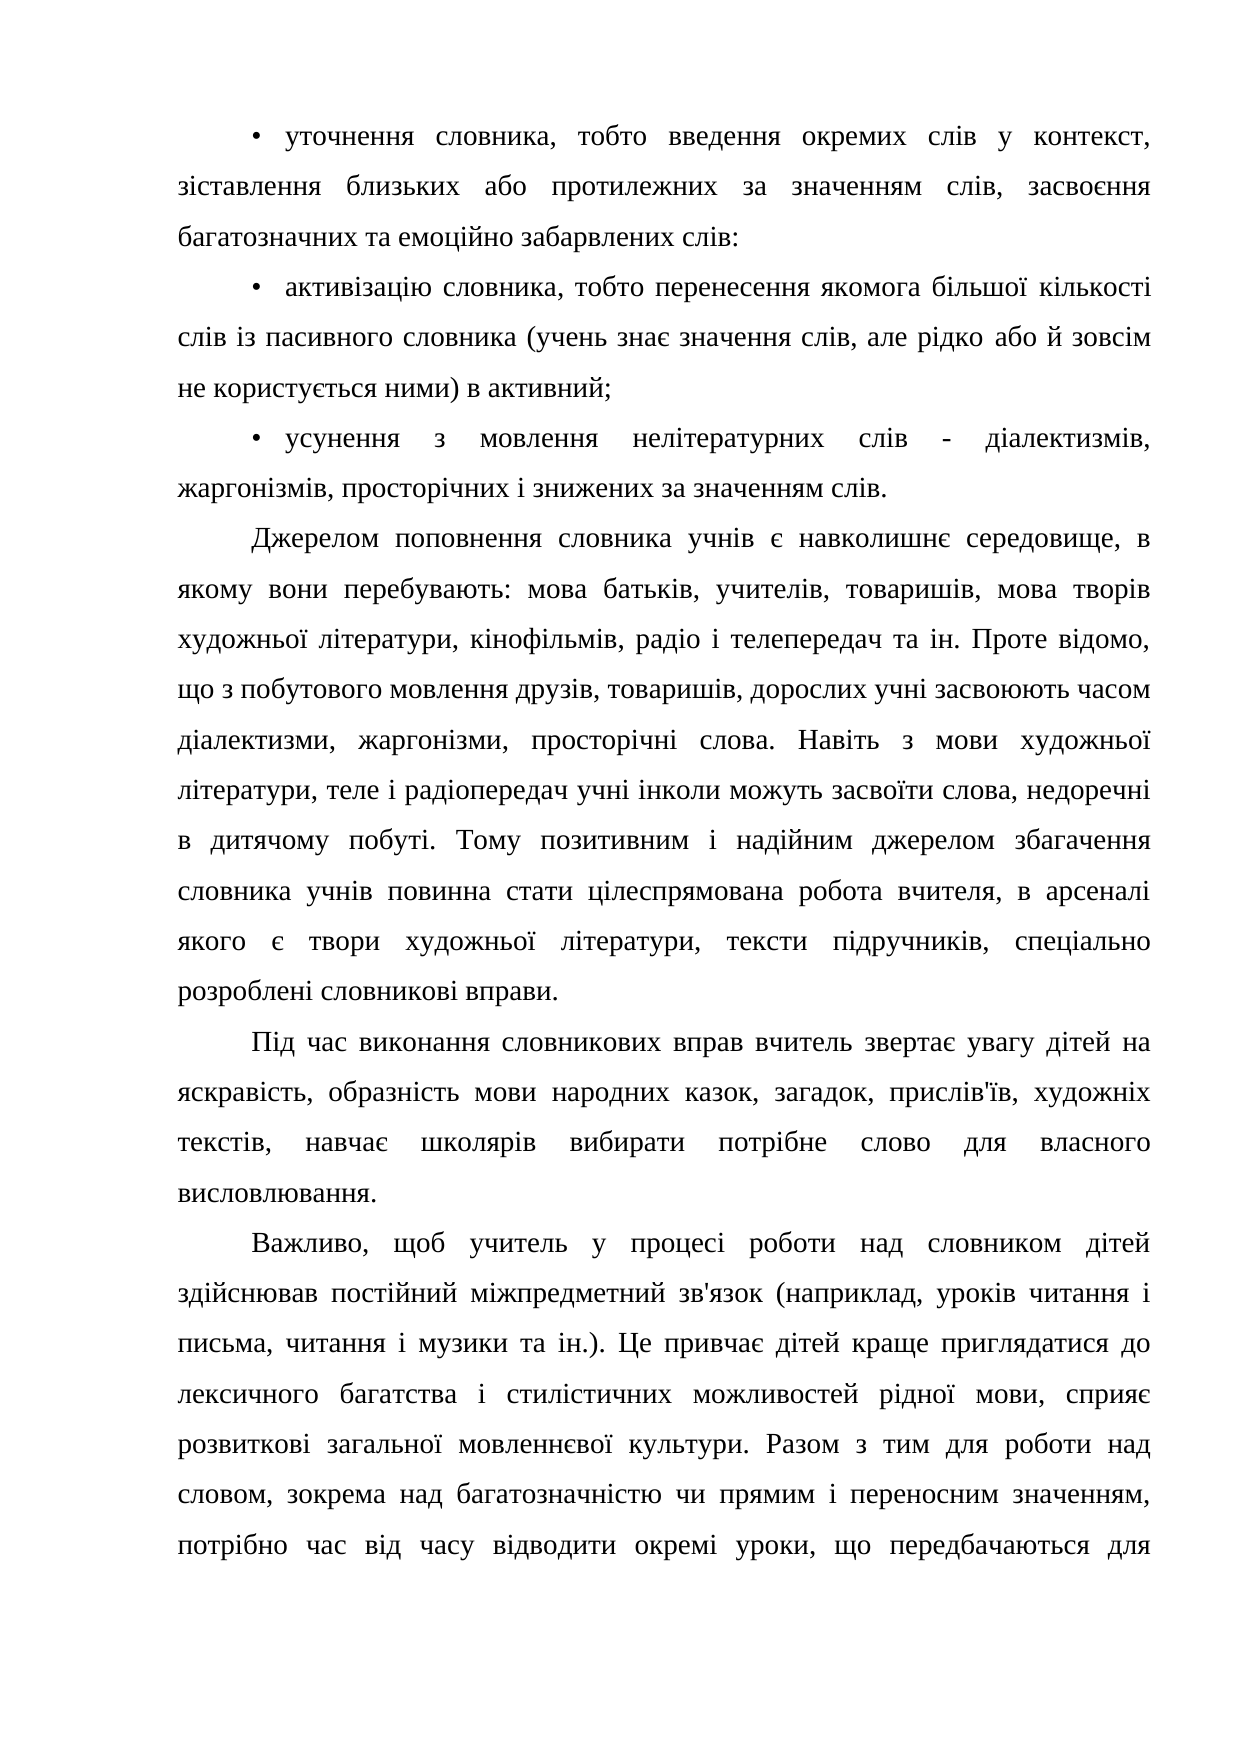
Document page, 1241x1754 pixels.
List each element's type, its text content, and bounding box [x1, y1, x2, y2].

text Під час виконання словникових вправ вчитель звертає увагу дітей на яскравість, образність мови народних казок, загадок, прислів'їв, художніх текстів, навчає школярів вибирати потрібне слово для власного висловлювання. [177, 1024, 1152, 1208]
list уточнення словника, тобто введення окремих слів у контекст, зіставлення близьких або протилежних за значенням слів, засвоєння багатозначних та емоційно забарвлених слів: [177, 118, 1152, 252]
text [177, 1225, 1152, 1560]
text Джерелом поповнення словника учнів є навколишнє середовище, в якому вони перебувають: мова батьків, учителів, товаришів, мова творів художньої літератури, кінофільмів, радіо і телепередач та ін. Проте відомо, що з побутового мовлення друзів, товаришів, дорослих учні засвоюють часом діалектизми, жаргонізми, просторічні слова. Навіть з мови художньої літератури, теле і радіопередач учні інколи можуть засвоїти слова, недоречні в дитячому побуті. Тому позитивним і надійним джерелом збагачення словника учнів повинна стати цілеспрямована робота вчителя, в арсеналі якого є твори художньої літератури, тексти підручників, спеціально розроблені словникові вправи. [177, 521, 1152, 1007]
list активізацію словника, тобто перенесення якомога більшої кількості слів із пасивного словника (учень знає значення слів, але рідко або й зовсім не користується ними) в активний; [177, 269, 1152, 403]
list усунення з мовлення нелітературних слів - діалектизмів, жаргонізмів, просторічних і знижених за значенням слів. [177, 420, 1152, 504]
